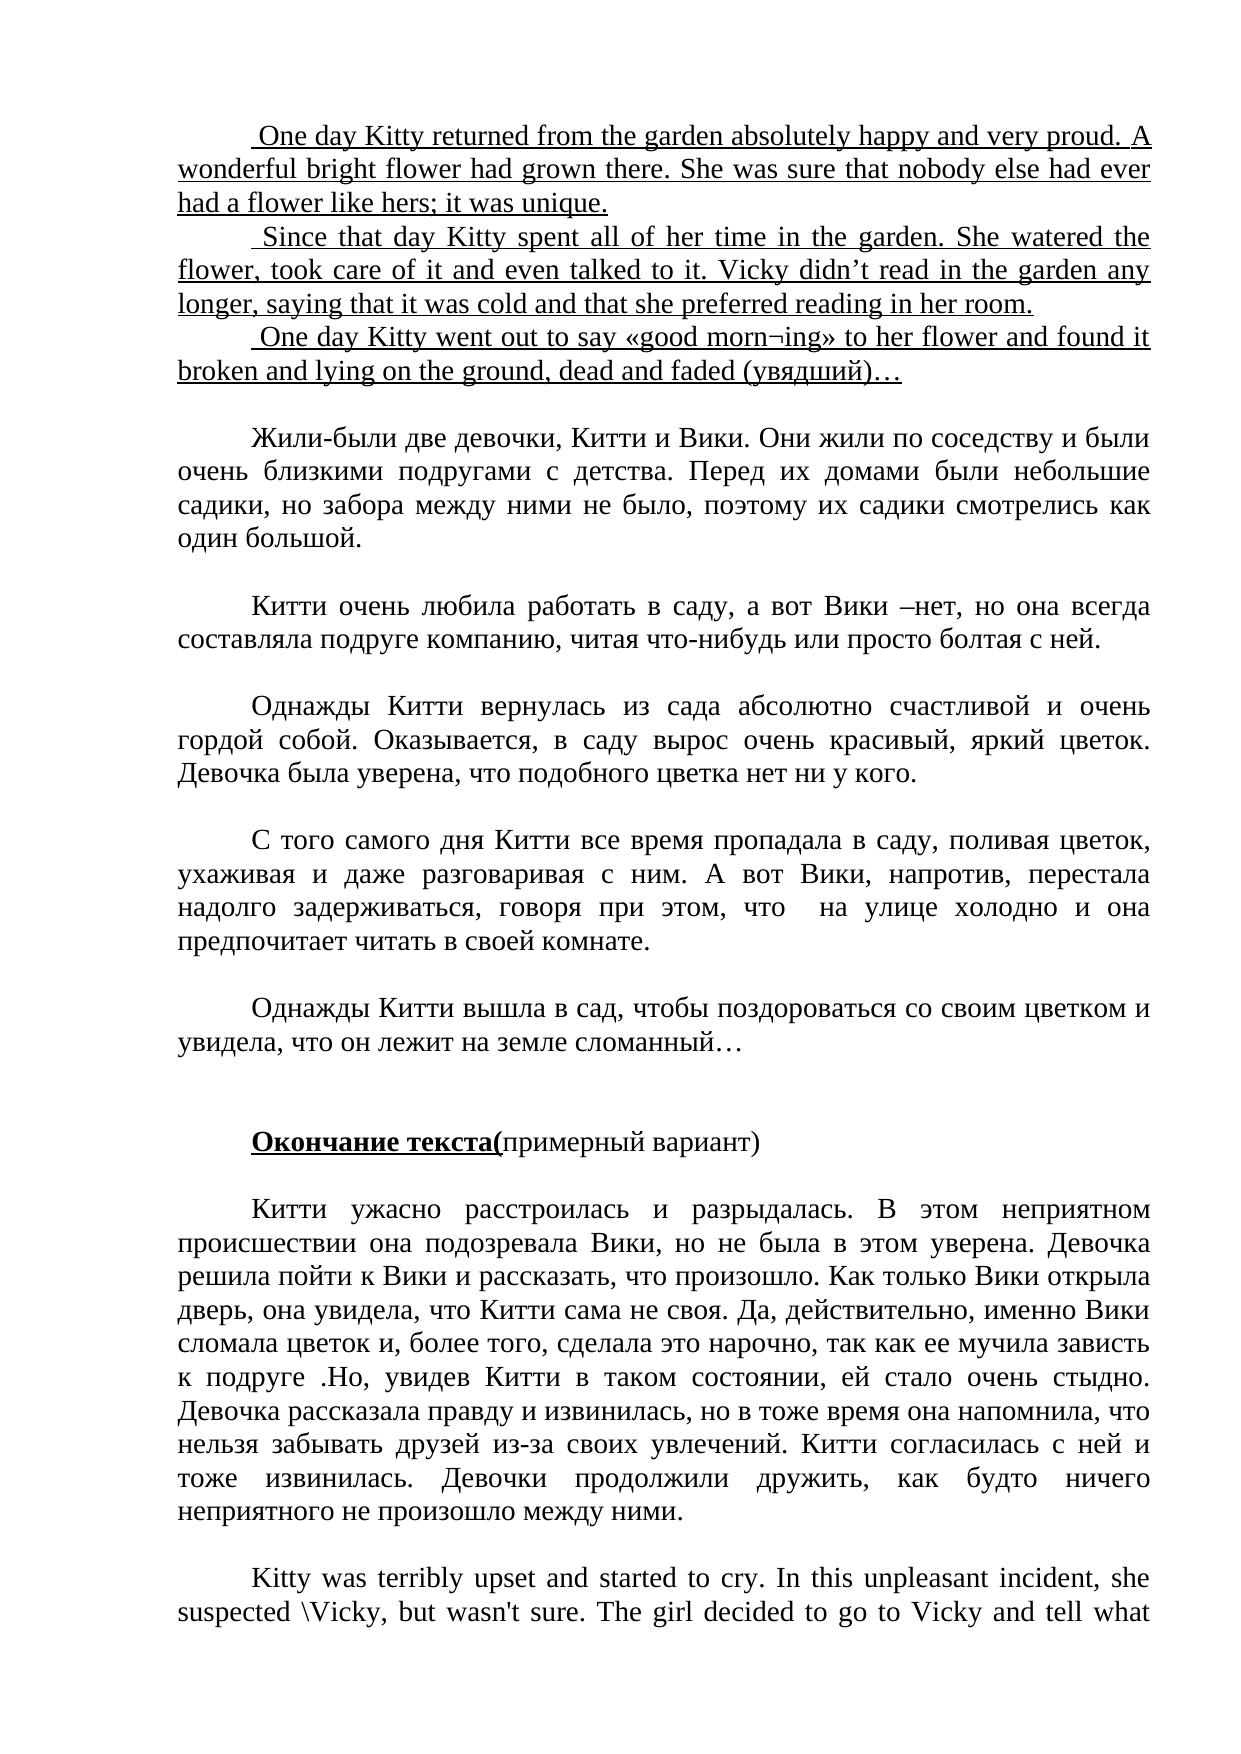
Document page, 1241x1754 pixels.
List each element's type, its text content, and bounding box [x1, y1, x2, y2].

text Китти ужасно расстроилась и разрыдалась. В этом неприятном происшествии она подозревала Вики, но не была в этом уверена. Девочка решила пойти к Вики и рассказать, что произошло. Как только Вики открыла дверь, она увидела, что Китти сама не своя. Да, действительно, именно Вики сломала цветок и, более того, сделала это нарочно, так как ее мучила зависть к подруге .Но, увидев Китти в таком состоянии, ей стало очень стыдно. Девочка рассказала правду и извинилась, но в тоже время она напомнила, что нельзя забывать друзей из-за своих увлечений. Китти согласилась с ней и тоже извинилась. Девочки продолжили дружить, как будто ничего неприятного не произошло между ними. [177, 1191, 1152, 1527]
text One day Kitty went out to say «good morn¬ing» to her flower and found it broken and lying on the ground, dead and faded (увядший)… [177, 319, 1152, 386]
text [177, 1560, 1152, 1627]
text Since that day Kitty spent all of her time in the garden. She watered the flower, took care of it and even talked to it. Vicky didn’t read in the garden any longer, saying that it was cold and that she preferred reading in her room. [177, 219, 1152, 319]
text One day Kitty returned from the garden absolutely happy and very proud. А wonderful bright flower had grown there. She was sure that nobody else had ever had а flower like hers; it was unique. [177, 118, 1152, 219]
text Однажды Китти вернулась из сада абсолютно счастливой и очень гордой собой. Оказывается, в саду вырос очень красивый, яркий цветок. Девочка была уверена, что подобного цветка нет ни у кого. [177, 688, 1152, 789]
text Жили-были две девочки, Китти и Вики. Они жили по соседству и были очень близкими подругами с детства. Перед их домами были небольшие садики, но забора между ними не было, поэтому их садики смотрелись как один большой. [177, 420, 1152, 554]
text Окончание текста(примерный вариант) [177, 1124, 1152, 1158]
text С того самого дня Китти все время пропадала в саду, поливая цветок, ухаживая и даже разговаривая с ним. А вот Вики, напротив, перестала надолго задерживаться, говоря при этом, что на улице холодно и она предпочитает читать в своей комнате. [177, 822, 1152, 957]
text Однажды Китти вышла в сад, чтобы поздороваться со своим цветком и увидела, что он лежит на земле сломанный… [177, 990, 1152, 1057]
text Китти очень любила работать в саду, а вот Вики –нет, но она всегда составляла подруге компанию, читая что-нибудь или просто болтая с ней. [177, 588, 1152, 655]
